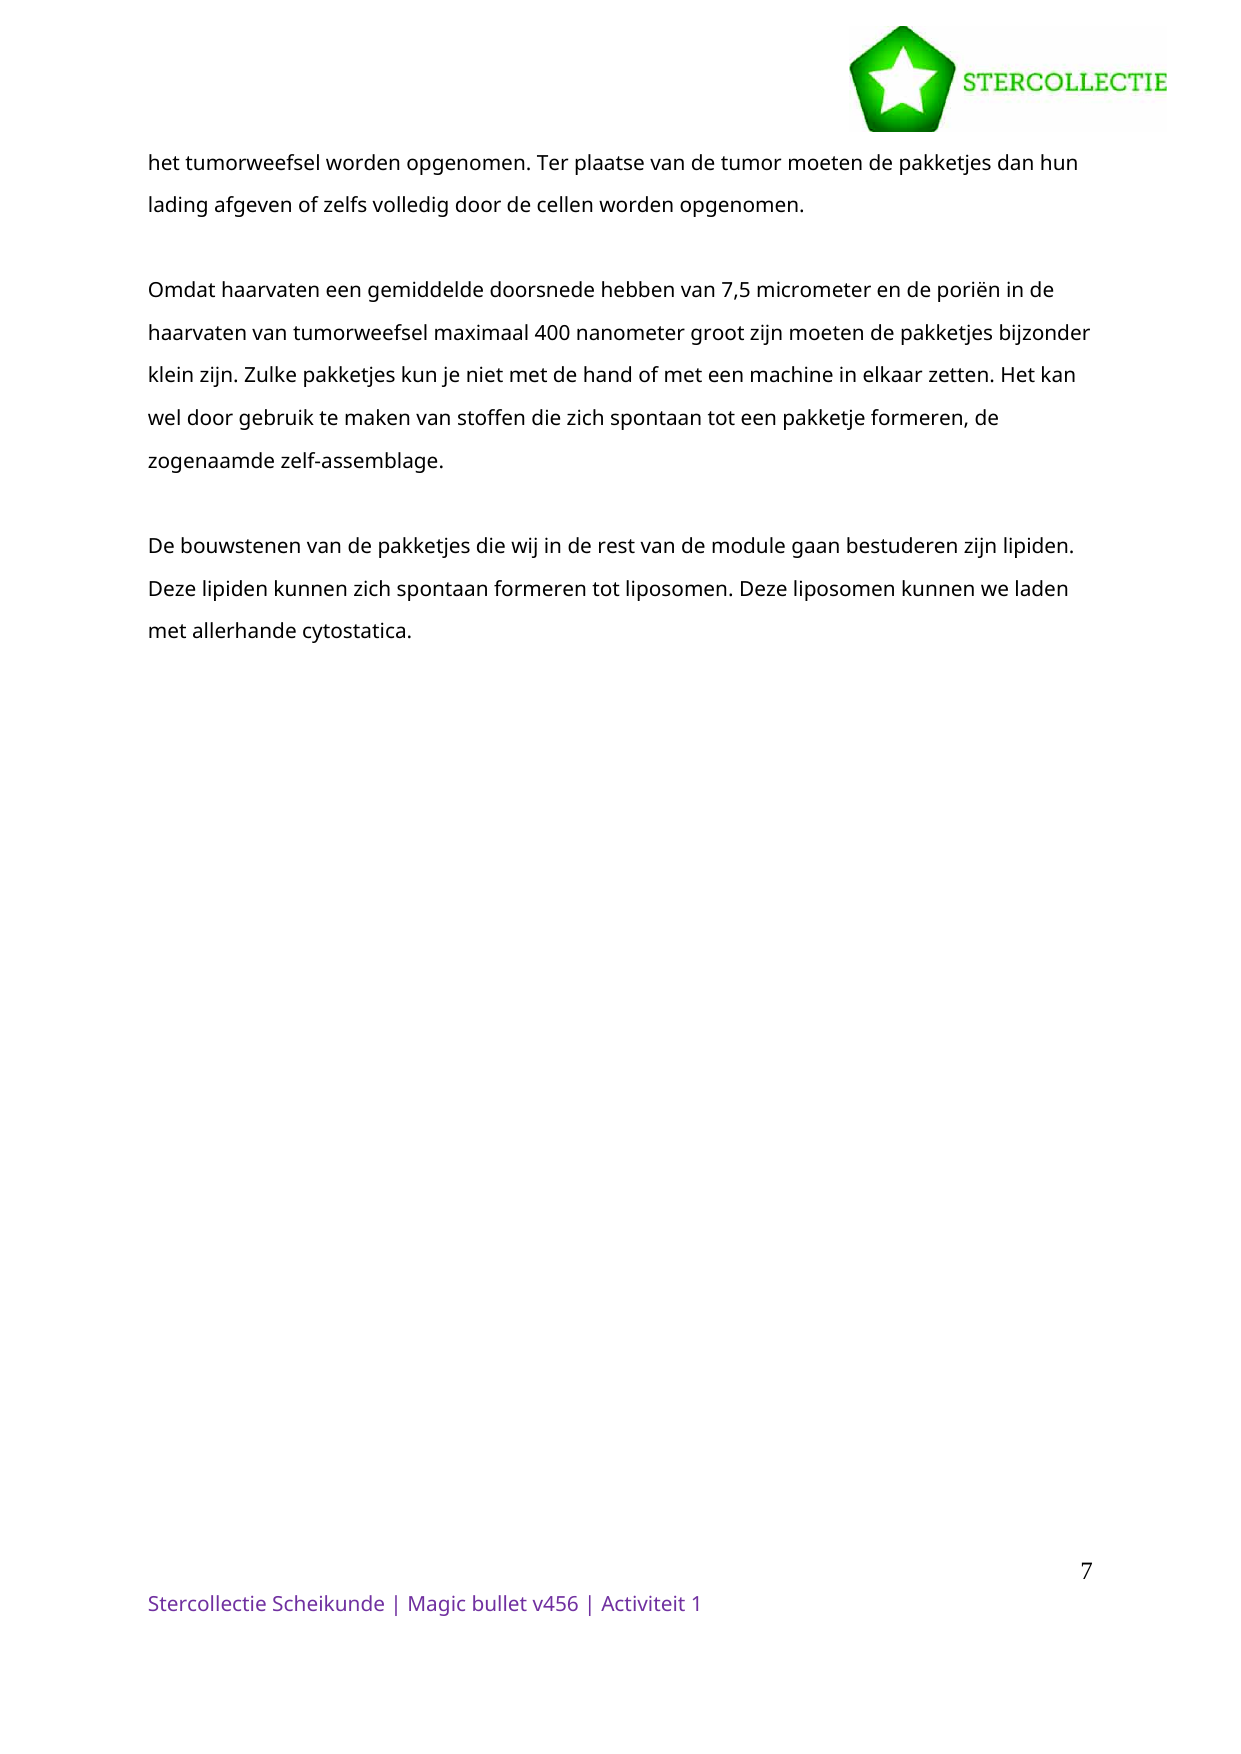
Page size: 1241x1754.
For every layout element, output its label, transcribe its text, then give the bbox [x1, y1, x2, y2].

text De bouwstenen van de pakketjes die wij in de rest van de module gaan bestuderen zijn lipiden. Deze lipiden kunnen zich spontaan formeren tot liposomen. Deze liposomen kunnen we laden met allerhande cytostatica. [148, 531, 1093, 645]
text Omdat haarvaten een gemiddelde doorsnede hebben van 7,5 micrometer en de poriën in de haarvaten van tumorweefsel maximaal 400 nanometer groot zijn moeten de pakketjes bijzonder klein zijn. Zulke pakketjes kun je niet met de hand of met een machine in elkaar zetten. Het kan wel door gebruik te maken van stoffen die zich spontaan tot een pakketje formeren, de zogenaamde zelf-assemblage. [148, 275, 1093, 474]
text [148, 148, 1093, 219]
picture [849, 26, 1167, 132]
